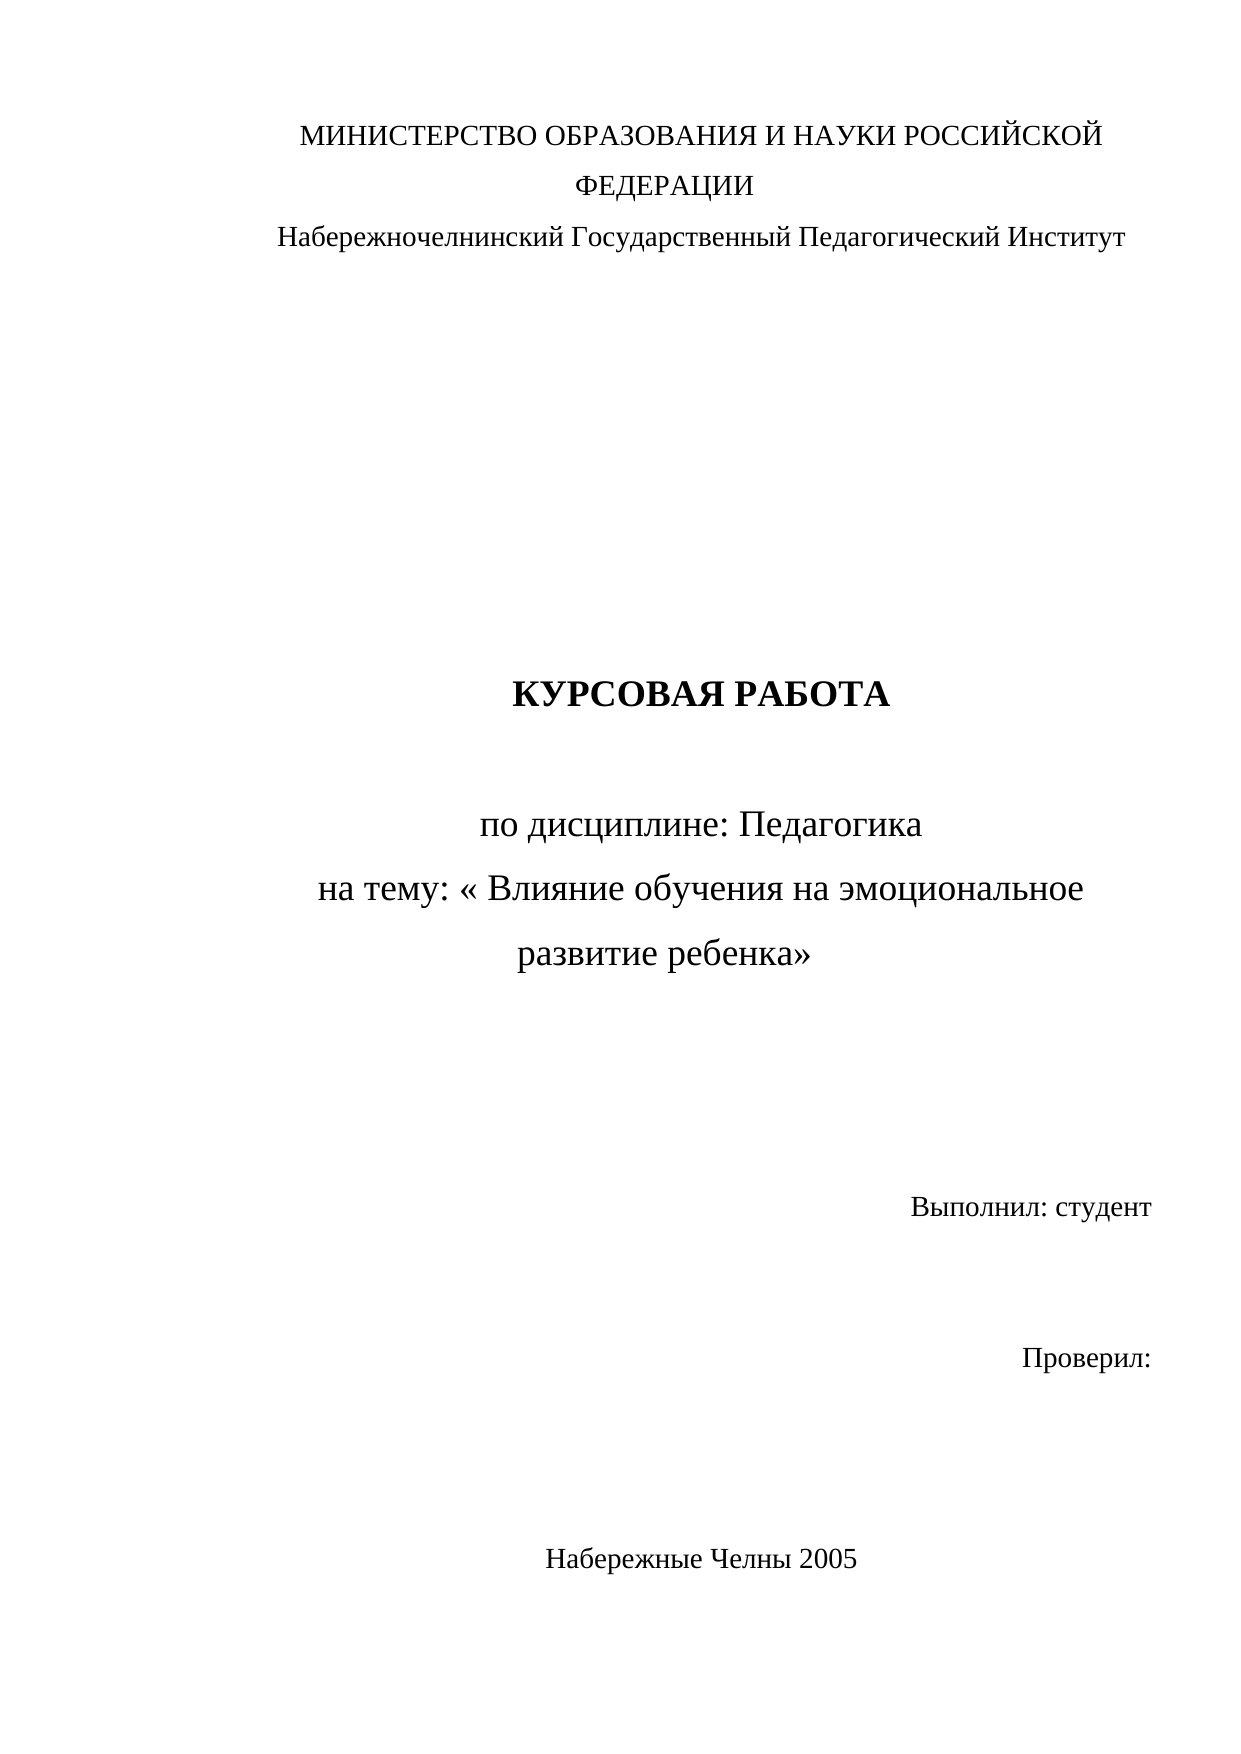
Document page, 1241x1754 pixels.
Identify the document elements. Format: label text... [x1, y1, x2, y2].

text Выполнил: студент [177, 1189, 1152, 1223]
text по дисциплине: Педагогика [177, 801, 1152, 844]
text Проверил: [177, 1340, 1152, 1373]
text Набережночелнинский Государственный Педагогический Институт [177, 219, 1152, 252]
text на тему: « Влияние обучения на эмоциональное развитие ребенка» [177, 866, 1152, 973]
text КУРСОВАЯ РАБОТА [177, 672, 1152, 715]
text Набережные Челны 2005 [177, 1541, 1152, 1575]
text МИНИСТЕРСТВО ОБРАЗОВАНИЯ И НАУКИ РОССИЙСКОЙ ФЕДЕРАЦИИ [177, 118, 1152, 202]
